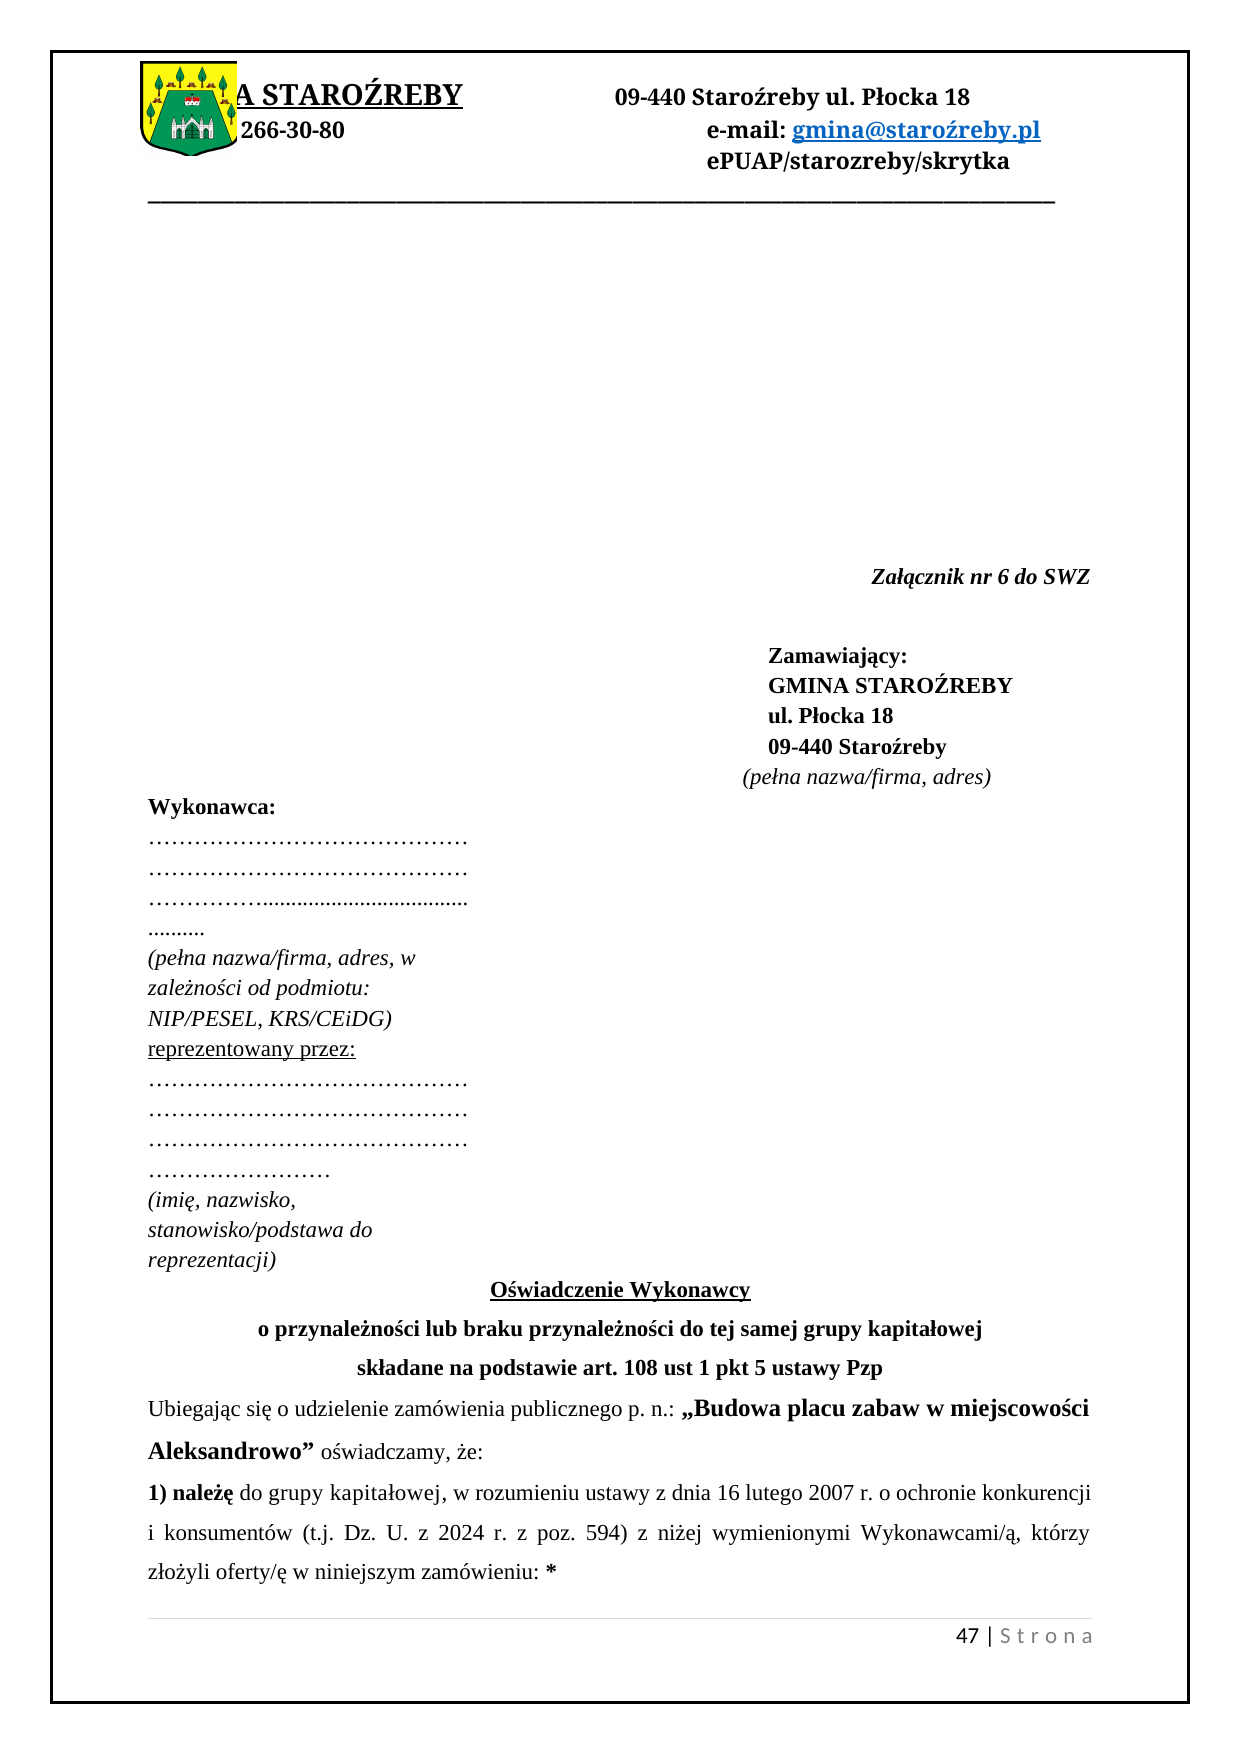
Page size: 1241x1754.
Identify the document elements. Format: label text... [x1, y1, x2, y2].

text 1) należę do grupy kapitałowej, w rozumieniu ustawy z dnia 16 lutego 2007 r. o ochronie konkurencji i konsumentów (t.j. Dz. U. z 2024 r. z poz. 594) z niżej wymienionymi Wykonawcami/ą, którzy złożyli oferty/ę w niniejszym zamówieniu: * [148, 1479, 1092, 1585]
text (pełna nazwa/firma, adres) [148, 763, 1092, 789]
text Ubiegając się o udzielenie zamówienia publicznego p. n.: „Budowa placu zabaw w miejscowości Aleksandrowo” oświadczamy, że: [148, 1393, 1092, 1465]
text (imię, nazwisko, stanowisko/podstawa do reprezentacji) [148, 1186, 472, 1273]
text Zamawiający: [694, 642, 1092, 668]
text o przynależności lub braku przynależności do tej samej grupy kapitałowej [148, 1315, 1092, 1342]
text Wykonawca: [148, 793, 1092, 819]
text ul. Płocka 18 [768, 703, 1092, 729]
text …………………………………………………………………………………………………………………………………… [148, 1065, 472, 1182]
text reprezentowany przez: [148, 1035, 1092, 1061]
text ……………………………………………………………………………………….............................................. [148, 823, 472, 940]
text 09-440 Staroźreby [768, 733, 1092, 759]
text składane na podstawie art. 108 ust 1 pkt 5 ustawy Pzp [148, 1354, 1092, 1381]
text Załącznik nr 6 do SWZ [148, 563, 1092, 589]
text (pełna nazwa/firma, adres, w zależności od podmiotu: NIP/PESEL, KRS/CEiDG) [148, 944, 472, 1031]
picture [140, 61, 237, 156]
text GMINA STAROŹREBY [768, 672, 1092, 699]
text Oświadczenie Wykonawcy [148, 1277, 1092, 1303]
